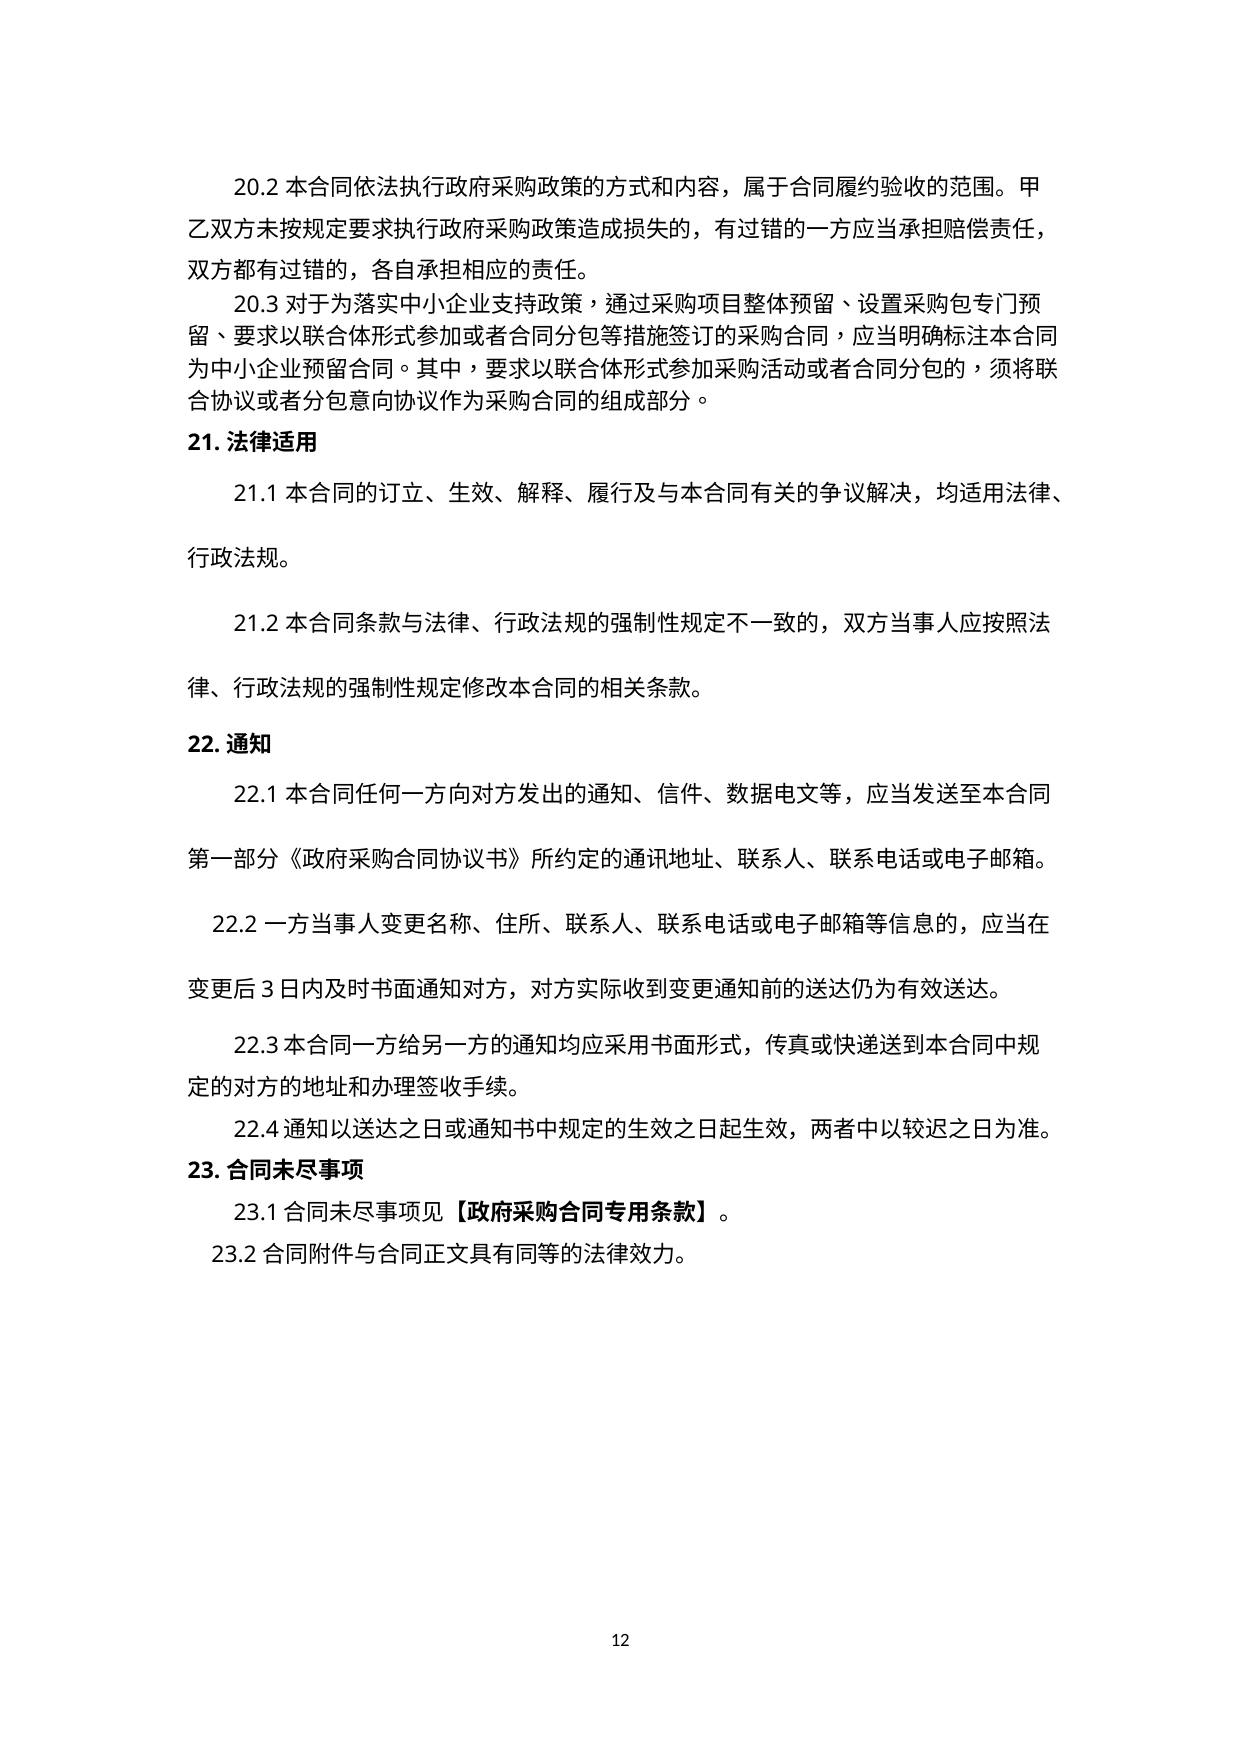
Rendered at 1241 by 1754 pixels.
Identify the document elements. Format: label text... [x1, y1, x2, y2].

list 22. 通知 [187, 719, 1053, 760]
text 22.4通知以送达之日或通知书中规定的生效之日起生效，两者中以较迟之日为准。 [187, 1104, 1053, 1145]
text 21.2 本合同条款与法律、行政法规的强制性规定不一致的，双方当事人应按照法律、行政法规的强制性规定修改本合同的相关条款。 [187, 589, 1053, 719]
text 22.1 本合同任何一方向对方发出的通知、信件、数据电文等，应当发送至本合同第一部分《政府采购合同协议书》所约定的通讯地址、联系人、联系电话或电子邮箱。 [187, 760, 1053, 890]
text 23.2 合同附件与合同正文具有同等的法律效力。 [187, 1229, 1053, 1270]
list 合同未尽事项 [187, 1145, 1053, 1187]
text 20.2 本合同依法执行政府采购政策的方式和内容，属于合同履约验收的范围。甲乙双方未按规定要求执行政府采购政策造成损失的，有过错的一方应当承担赔偿责任，双方都有过错的，各自承担相应的责任。 [187, 162, 1053, 287]
text 20.3 对于为落实中小企业支持政策，通过采购项目整体预留、设置采购包专门预留、要求以联合体形式参加或者合同分包等措施签订的采购合同，应当明确标注本合同为中小企业预留合同。其中，要求以联合体形式参加采购活动或者合同分包的，须将联合协议或者分包意向协议作为采购合同的组成部分。 [187, 287, 1067, 417]
text 21.1 本合同的订立、生效、解释、履行及与本合同有关的争议解决，均适用法律、行政法规。 [187, 459, 1053, 589]
text 21. 法律适用 [187, 417, 1053, 459]
text 23.1合同未尽事项见【政府采购合同专用条款】。 [187, 1187, 1053, 1229]
text 22.3本合同一方给另一方的通知均应采用书面形式，传真或快递送到本合同中规定的对方的地址和办理签收手续。 [187, 1020, 1053, 1104]
text 22.2 一方当事人变更名称、住所、联系人、联系电话或电子邮箱等信息的，应当在变更后3日内及时书面通知对方，对方实际收到变更通知前的送达仍为有效送达。 [187, 890, 1053, 1020]
